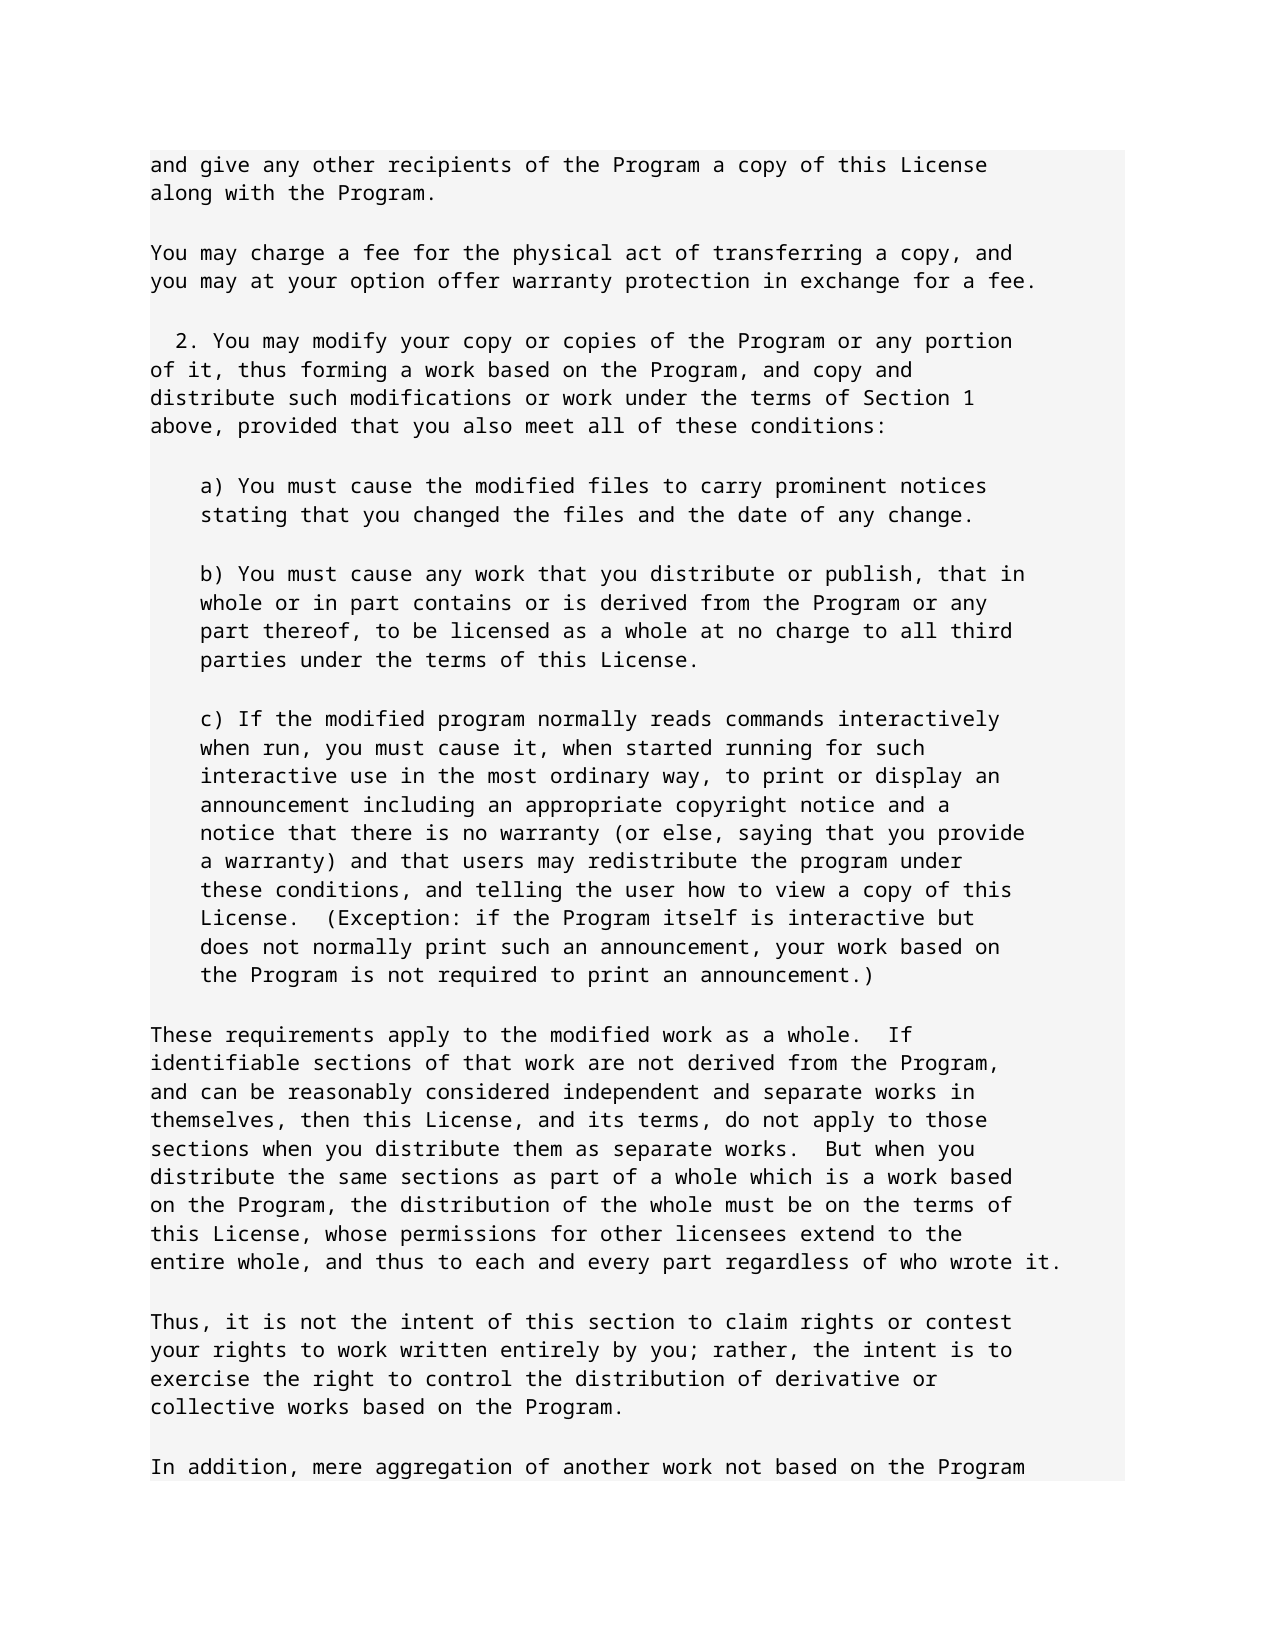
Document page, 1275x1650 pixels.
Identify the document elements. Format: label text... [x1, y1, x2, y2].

text announcement including an appropriate copyright notice and a [150, 790, 1125, 818]
text above, provided that you also meet all of these conditions: [150, 412, 1125, 440]
text stating that you changed the files and the date of any change. [150, 500, 1125, 528]
text Thus, it is not the intent of this section to claim rights or contest [150, 1307, 1125, 1336]
text entire whole, and thus to each and every part regardless of who wrote it. [150, 1247, 1125, 1276]
text collective works based on the Program. [150, 1392, 1125, 1421]
text a) You must cause the modified files to carry prominent notices [150, 471, 1125, 500]
text exercise the right to control the distribution of derivative or [150, 1364, 1125, 1392]
text your rights to work written entirely by you; rather, the intent is to [150, 1336, 1125, 1364]
text does not normally print such an announcement, your work based on [150, 932, 1125, 960]
text along with the Program. [150, 178, 1125, 207]
text of it, thus forming a work based on the Program, and copy and [150, 355, 1125, 383]
text You may charge a fee for the physical act of transferring a copy, and [150, 238, 1125, 267]
text a warranty) and that users may redistribute the program under [150, 847, 1125, 875]
text part thereof, to be licensed as a whole at no charge to all third [150, 616, 1125, 645]
text notice that there is no warranty (or else, saying that you provide [150, 818, 1125, 847]
text on the Program, the distribution of the whole must be on the terms of [150, 1191, 1125, 1219]
text distribute such modifications or work under the terms of Section 1 [150, 383, 1125, 412]
text when run, you must cause it, when started running for such [150, 733, 1125, 761]
text these conditions, and telling the user how to view a copy of this [150, 875, 1125, 903]
text These requirements apply to the modified work as a whole. If [150, 1020, 1125, 1048]
text In addition, mere aggregation of another work not based on the Program [150, 1452, 1125, 1481]
text parties under the terms of this License. [150, 645, 1125, 673]
text sections when you distribute them as separate works. But when you [150, 1134, 1125, 1162]
text identifiable sections of that work are not derived from the Program, [150, 1048, 1125, 1077]
text this License, whose permissions for other licensees extend to the [150, 1219, 1125, 1247]
text themselves, then this License, and its terms, do not apply to those [150, 1105, 1125, 1134]
text License. (Exception: if the Program itself is interactive but [150, 903, 1125, 932]
text you may at your option offer warranty protection in exchange for a fee. [150, 267, 1125, 295]
text and give any other recipients of the Program a copy of this License [150, 150, 1125, 178]
text interactive use in the most ordinary way, to print or display an [150, 761, 1125, 790]
text b) You must cause any work that you distribute or publish, that in [150, 559, 1125, 588]
text whole or in part contains or is derived from the Program or any [150, 588, 1125, 616]
text the Program is not required to print an announcement.) [150, 960, 1125, 989]
text c) If the modified program normally reads commands interactively [150, 704, 1125, 733]
text and can be reasonably considered independent and separate works in [150, 1077, 1125, 1105]
text 2. You may modify your copy or copies of the Program or any portion [150, 326, 1125, 355]
text distribute the same sections as part of a whole which is a work based [150, 1162, 1125, 1191]
